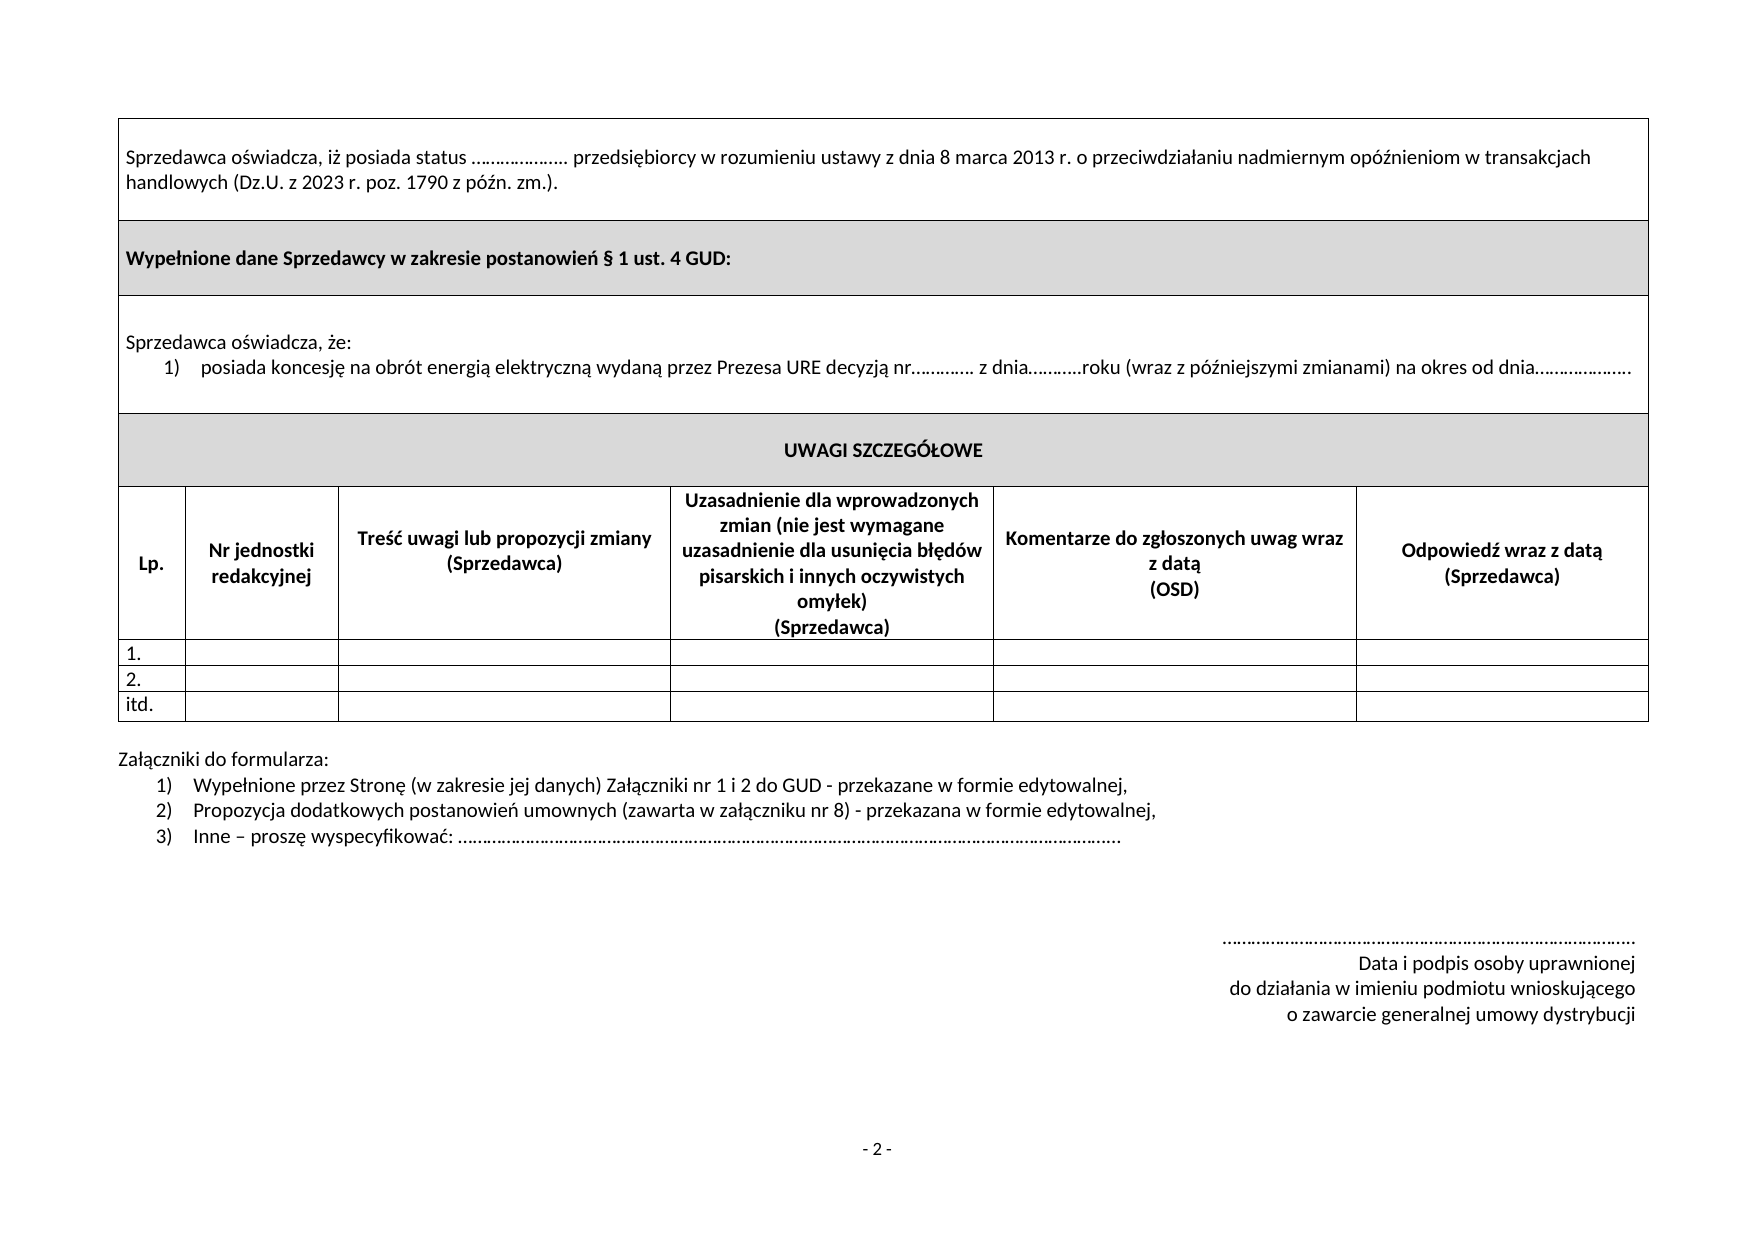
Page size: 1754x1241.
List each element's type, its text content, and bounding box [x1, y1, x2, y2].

table_cell [186, 640, 338, 665]
table_cell [1357, 666, 1648, 691]
list Wypełnione przez Stronę (w zakresie jej danych) Załączniki nr 1 i 2 do GUD - przekazane w formie edytowalnej, [156, 772, 1636, 797]
table_cell [186, 666, 338, 691]
list Inne – proszę wyspecyfikować: ………………………………………………………………………………………………………………………... [156, 823, 1636, 848]
list Propozycja dodatkowych postanowień umownych (zawarta w załączniku nr 8) - przekazana w formie edytowalnej, [156, 797, 1636, 823]
table_cell [671, 666, 993, 691]
table_cell itd. [119, 692, 185, 721]
table_cell Sprzedawca oświadcza, iż posiada status ……………….. przedsiębiorcy w rozumieniu ustawy z dnia 8 marca 2013 r. o przeciwdziałaniu nadmiernym opóźnieniom w transakcjach handlowych (Dz.U. z 2023 r. poz. 1790 z późn. zm.). [119, 119, 1648, 220]
table_cell [339, 692, 670, 721]
table_cell [671, 640, 993, 665]
text Data i podpis osoby uprawnionej [118, 950, 1636, 975]
table_cell Sprzedawca oświadcza, że: posiada koncesję na obrót energią elektryczną wydaną przez Prezesa URE decyzją nr…………. z dnia………..roku (wraz z późniejszymi zmianami) na okres od dnia……………….. [119, 296, 1648, 413]
table_cell UWAGI SZCZEGÓŁOWE [119, 414, 1648, 486]
table_cell Lp. [119, 487, 185, 639]
text do działania w imieniu podmiotu wnioskującego [118, 975, 1636, 1001]
table_cell Odpowiedź wraz z datą (Sprzedawca) [1357, 487, 1648, 639]
table_cell Uzasadnienie dla wprowadzonych zmian (nie jest wymagane uzasadnienie dla usunięcia błędów pisarskich i innych oczywistych omyłek) (Sprzedawca) [671, 487, 993, 639]
table_cell [186, 692, 338, 721]
table_cell [671, 692, 993, 721]
text ………………………………………………………………………….. [118, 924, 1636, 950]
table_cell [994, 692, 1356, 721]
table_cell 1. [119, 640, 185, 665]
table_cell [339, 666, 670, 691]
text Załączniki do formularza: [118, 747, 1636, 772]
table_cell [994, 640, 1356, 665]
table_cell [339, 640, 670, 665]
table_cell [994, 666, 1356, 691]
table_cell Nr jednostki redakcyjnej [186, 487, 338, 639]
table_cell Wypełnione dane Sprzedawcy w zakresie postanowień § 1 ust. 4 GUD: [119, 221, 1648, 295]
table_cell Komentarze do zgłoszonych uwag wraz z datą (OSD) [994, 487, 1356, 639]
table_cell 2. [119, 666, 185, 691]
table_cell Treść uwagi lub propozycji zmiany (Sprzedawca) [339, 487, 670, 639]
table_cell [1357, 640, 1648, 665]
text o zawarcie generalnej umowy dystrybucji [118, 1001, 1636, 1026]
table_cell [1357, 692, 1648, 721]
